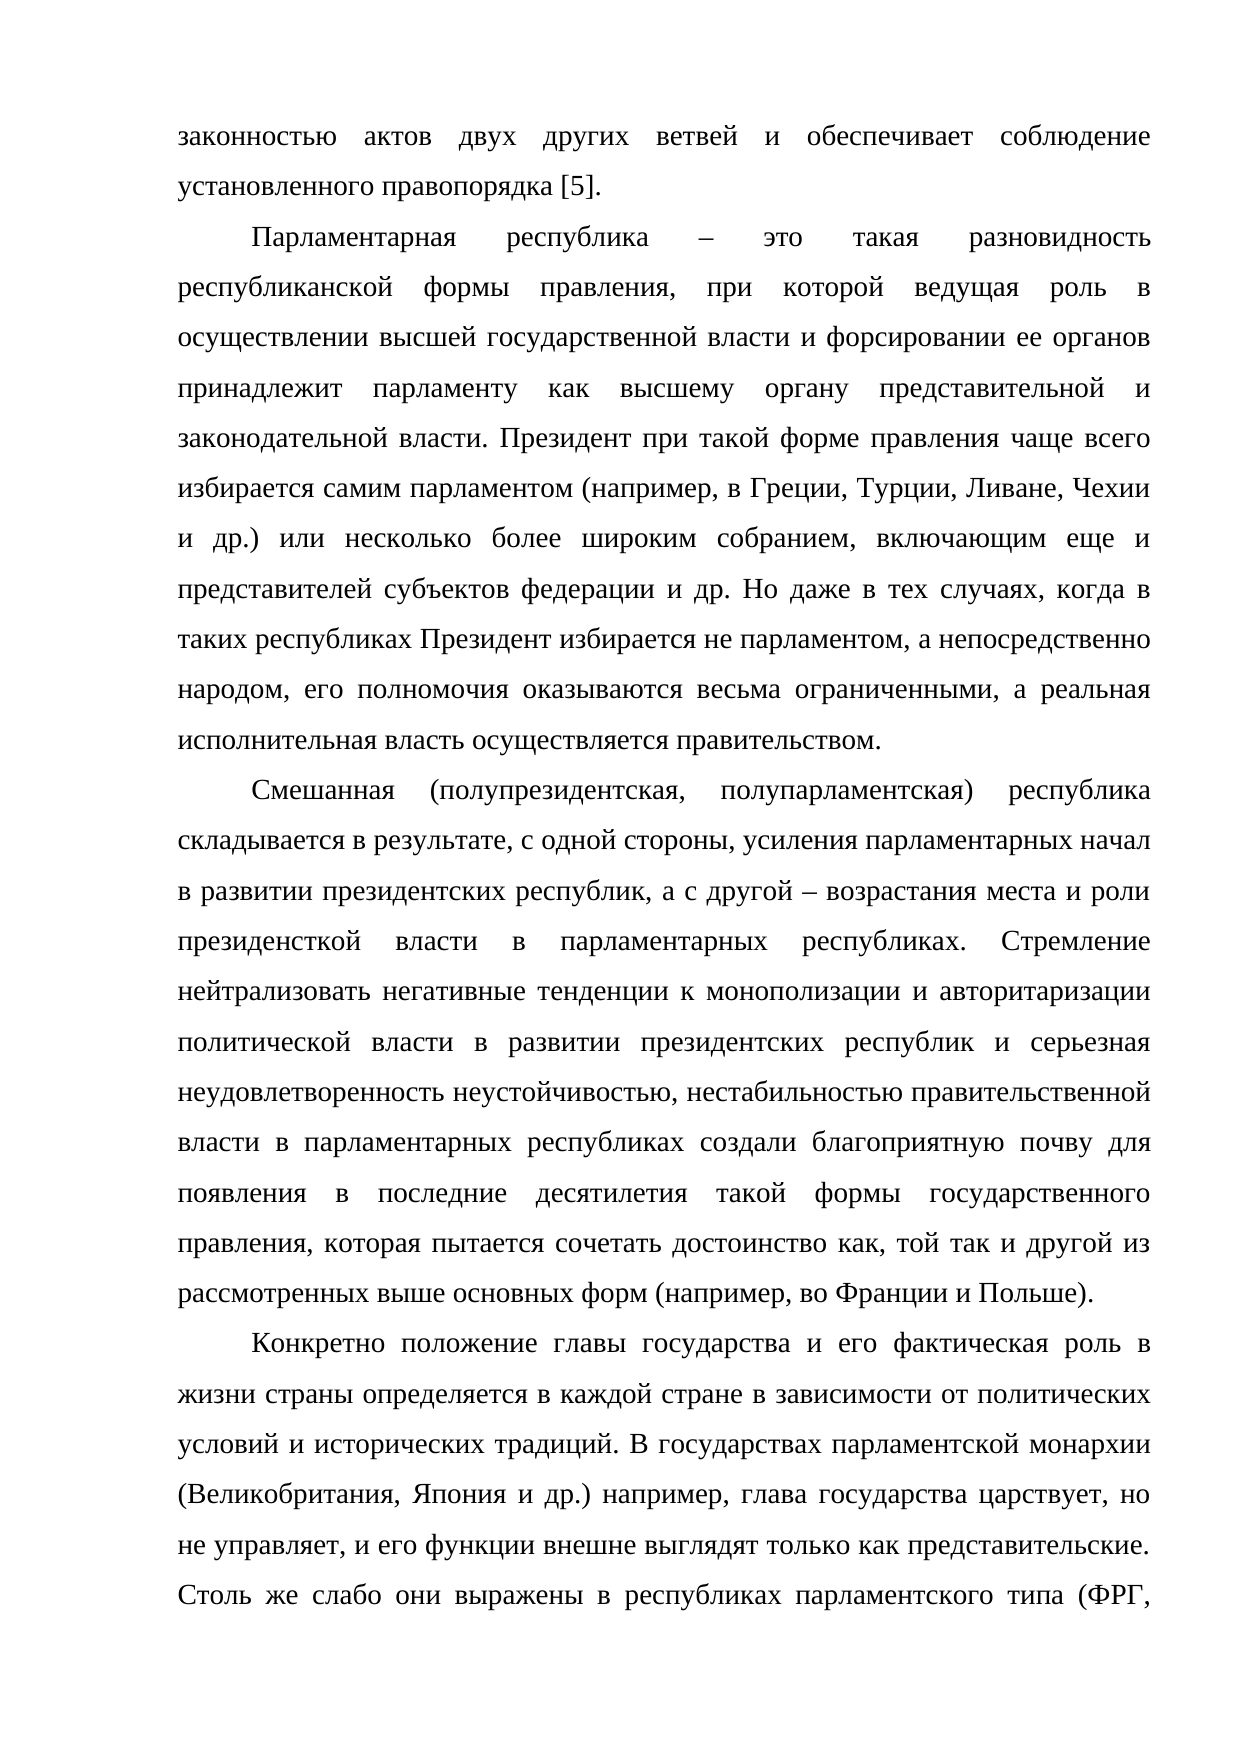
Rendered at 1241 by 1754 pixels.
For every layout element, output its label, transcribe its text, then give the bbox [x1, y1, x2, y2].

text Парламентарная республика – это такая разновидность республиканской формы правления, при которой ведущая роль в осуществлении высшей государственной власти и форсировании ее органов принадлежит парламенту как высшему органу представительной и законодательной власти. Президент при такой форме правления чаще всего избирается самим парламентом (например, в Греции, Турции, Ливане, Чехии и др.) или несколько более широким собранием, включающим еще и представителей субъектов федерации и др. Но даже в тех случаях, когда в таких республиках Президент избирается не парламентом, а непосредственно народом, его полномочия оказываются весьма ограниченными, а реальная исполнительная власть осуществляется правительством. [177, 219, 1152, 755]
text Смешанная (полупрезидентская, полупарламентская) республика складывается в результате, с одной стороны, усиления парламентарных начал в развитии президентских республик, а с другой – возрастания места и роли президенсткой власти в парламентарных республиках. Стремление нейтрализовать негативные тенденции к монополизации и авторитаризации политической власти в развитии президентских республик и серьезная неудовлетворенность неустойчивостью, нестабильностью правительственной власти в парламентарных республиках создали благоприятную почву для появления в последние десятилетия такой формы государственного правления, которая пытается сочетать достоинство как, той так и другой из рассмотренных выше основных форм (например, во Франции и Польше). [177, 772, 1152, 1309]
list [177, 118, 1152, 202]
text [177, 1326, 1152, 1611]
